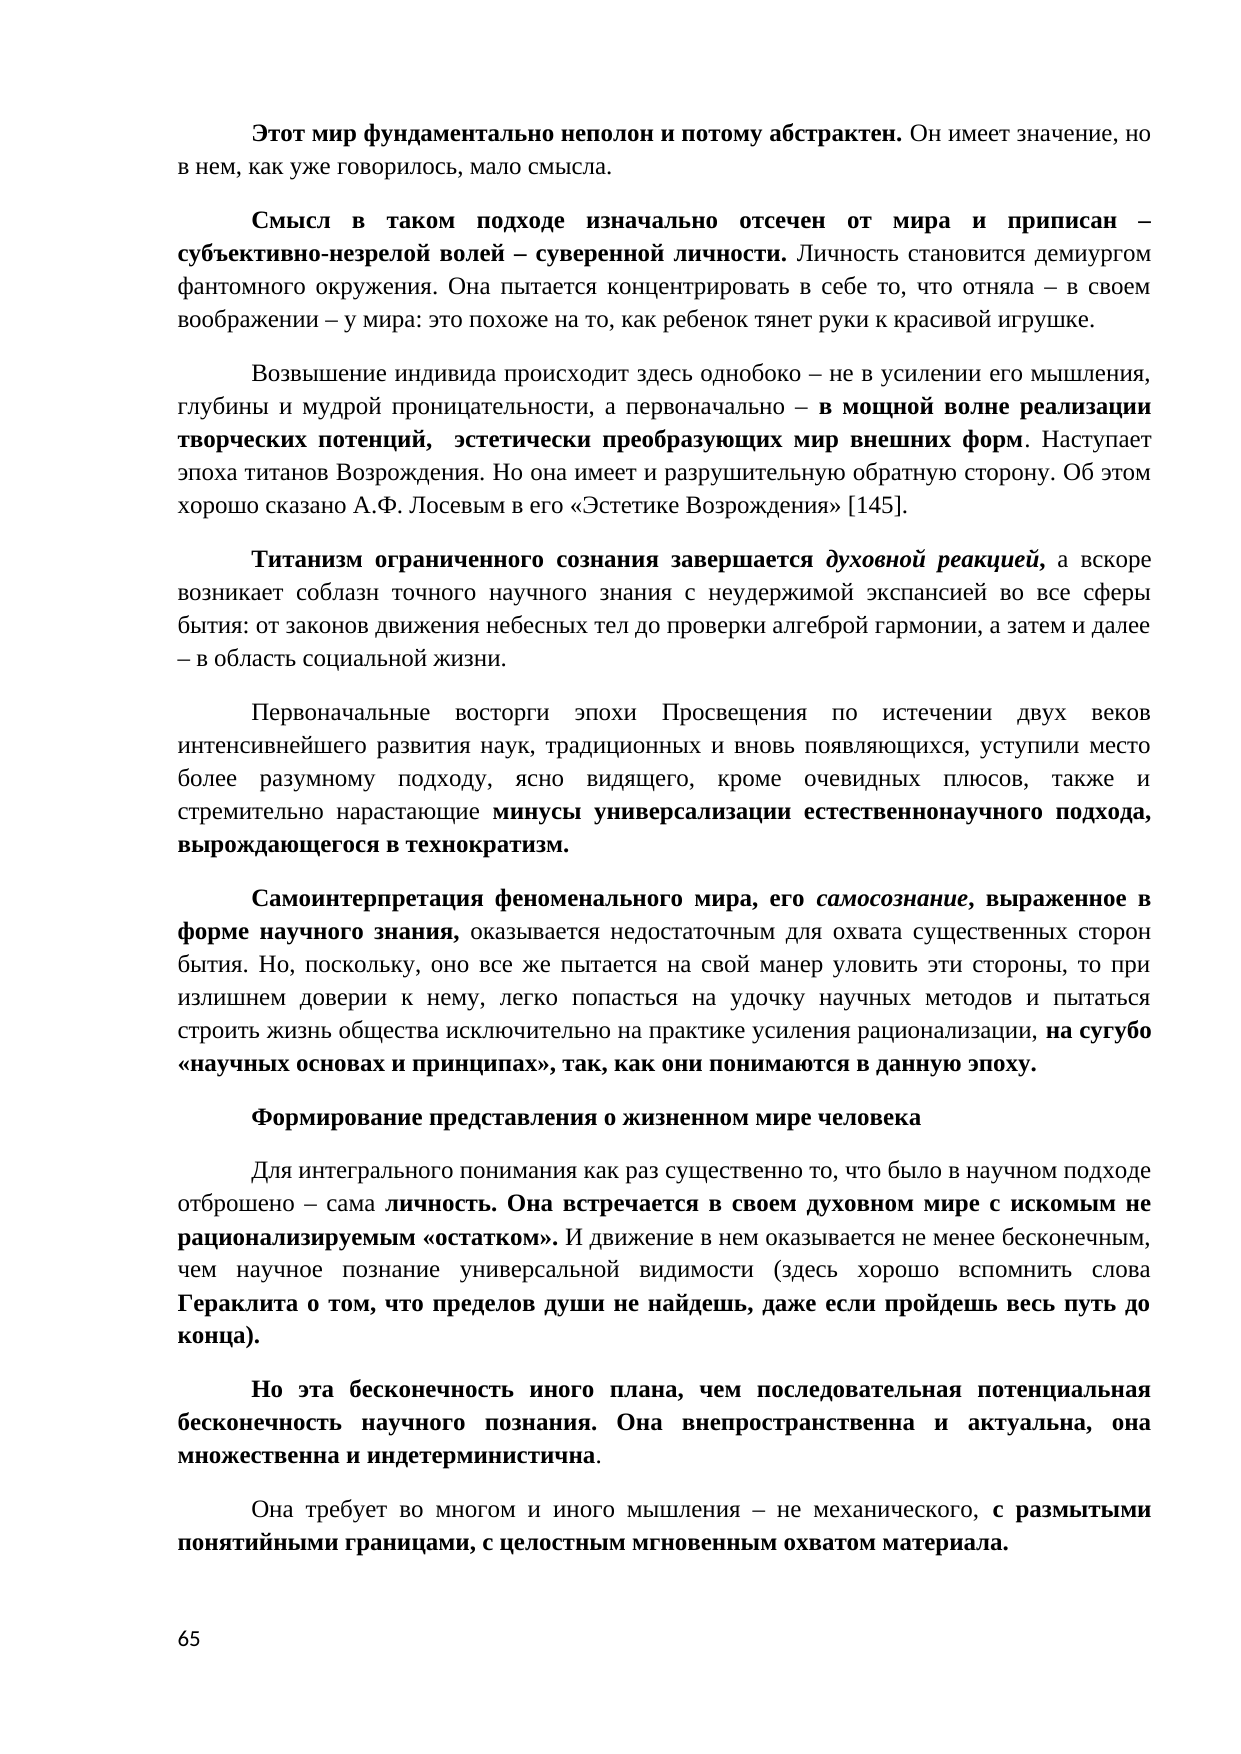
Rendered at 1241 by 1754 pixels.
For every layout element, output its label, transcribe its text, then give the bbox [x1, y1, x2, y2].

text Титанизм ограниченного сознания завершается духовной реакцией, а вскоре возникает соблазн точного научного знания с неудержимой экспансией во все сферы бытия: от законов движения небесных тел до проверки алгеброй гармонии, а затем и далее – в область социальной жизни. [177, 544, 1152, 672]
text Но эта бесконечность иного плана, чем последовательная потенциальная бесконечность научного познания. Она внепространственна и актуальна, она множественна и индетерминистична. [177, 1374, 1152, 1469]
text Для интегрального понимания как раз существенно то, что было в научном подходе отброшено – сама личность. Она встречается в своем духовном мире с искомым не рационализируемым «остатком». И движение в нем оказывается не менее бесконечным, чем научное познание универсальной видимости (здесь хорошо вспомнить слова Гераклита о том, что пределов души не найдешь, даже если пройдешь весь путь до конца). [177, 1156, 1152, 1349]
text Этот мир фундаментально неполон и потому абстрактен. Он имеет значение, но в нем, как уже говорилось, мало смысла. [177, 118, 1152, 180]
text Самоинтерпретация феноменального мира, его самосознание, выраженное в форме научного знания, оказывается недостаточным для охвата существенных сторон бытия. Но, поскольку, оно все же пытается на свой манер уловить эти стороны, то при излишнем доверии к нему, легко попасться на удочку научных методов и пытаться строить жизнь общества исключительно на практике усиления рационализации, на сугубо «научных основах и принципах», так, как они понимаются в данную эпоху. [177, 883, 1152, 1077]
text Формирование представления о жизненном мире человека [177, 1102, 1152, 1130]
text Смысл в таком подходе изначально отсечен от мира и приписан – субъективно-незрелой волей – суверенной личности. Личность становится демиургом фантомного окружения. Она пытается концентрировать в себе то, что отняла – в своем воображении – у мира: это похоже на то, как ребенок тянет руки к красивой игрушке. [177, 205, 1152, 333]
text Возвышение индивида происходит здесь однобоко – не в усилении его мышления, глубины и мудрой проницательности, а первоначально – в мощной волне реализации творческих потенций, эстетически преобразующих мир внешних форм. Наступает эпоха титанов Возрождения. Но она имеет и разрушительную обратную сторону. Об этом хорошо сказано А.Ф. Лосевым в его «Эстетике Возрождения» [145]. [177, 358, 1152, 519]
text Первоначальные восторги эпохи Просвещения по истечении двух веков интенсивнейшего развития наук, традиционных и вновь появляющихся, уступили место более разумному подходу, ясно видящего, кроме очевидных плюсов, также и стремительно нарастающие минусы универсализации естественнонаучного подхода, вырождающегося в технократизм. [177, 697, 1152, 858]
text Она требует во многом и иного мышления – не механического, с размытыми понятийными границами, с целостным мгновенным охватом материала. [177, 1494, 1152, 1556]
